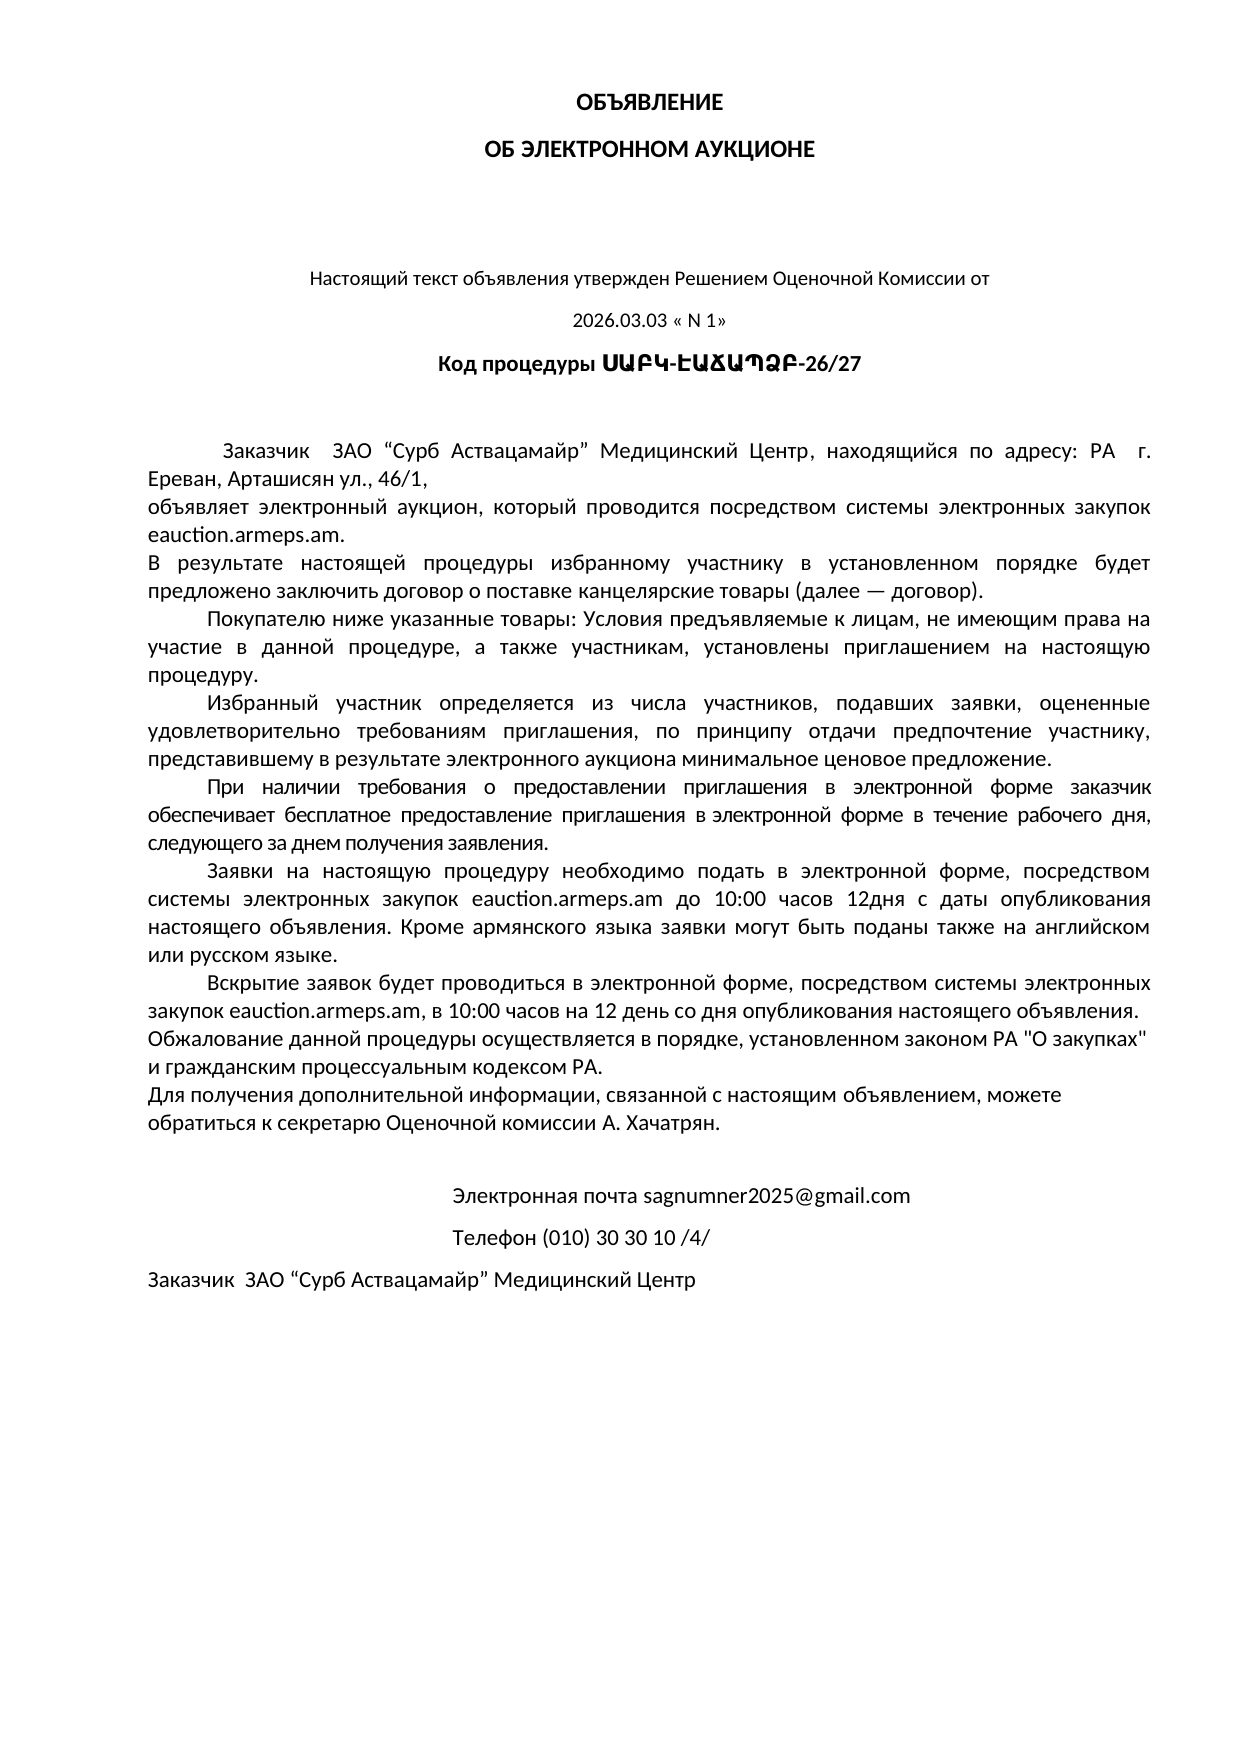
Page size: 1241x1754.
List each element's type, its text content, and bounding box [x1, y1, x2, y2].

text Телефон (010) 30 30 10 /4/ [148, 1223, 1152, 1251]
text Для получения дополнительной информации, связанной с настоящим объявлением, можете обратиться к секретарю Оценочной комиссии А. Хачатрян. [148, 1080, 1152, 1136]
text Настоящий текст объявления утвержден Решением Оценочной Комиссии от [148, 265, 1152, 290]
text Обжалование данной процедуры осуществляется в порядке, установленном законом РА "О закупках" и гражданским процессуальным кодексом РА. [148, 1024, 1152, 1080]
text 2026.03.03 « N 1» [148, 307, 1152, 332]
text Электронная почта sagnumner2025@gmail.com [148, 1181, 1152, 1209]
text При наличии требования о предоставлении приглашения в электронной форме заказчик обеспечивает бесплатное предоставление приглашения в электронной форме в течение рабочего дня, следующего за днем получения заявления. [148, 772, 1152, 856]
text Вскрытие заявок будет проводиться в электронной форме, посредством системы электронных закупок eauction.armeps.am, в 10:00 часов на 12 день со дня опубликования настоящего объявления. [148, 968, 1152, 1024]
text ОБЪЯВЛЕНИЕ [148, 86, 1152, 117]
text Заявки на настоящую процедуру необходимо подать в электронной форме, посредством системы электронных закупок eauction.armeps.am до 10:00 часов 12дня с даты опубликования настоящего объявления. Кроме армянского языка заявки могут быть поданы также на английском или русском языке. [148, 856, 1152, 968]
text Код процедуры ՍԱԲԿ-ԷԱՃԱՊՁԲ-26/27 [148, 349, 1152, 377]
text Заказчик ЗАО “Сурб Аствацамайр” Медицинский Центр, находящийся по адресу: РА г. Ереван, Арташисян ул., 46/1, [148, 436, 1152, 492]
text В результате настоящей процедуры избранному участнику в установленном порядке будет предложено заключить договор о поставке канцелярские товары (далее — договор). [148, 548, 1152, 604]
text ОБ ЭЛЕКТРОННОМ АУКЦИОНЕ [148, 134, 1152, 164]
text Заказчик ЗАО “Сурб Аствацамайр” Медицинский Центр [148, 1265, 1152, 1293]
text Покупателю ниже указанные товары: Условия предъявляемые к лицам, не имеющим права на участие в данной процедуре, а также участникам, установлены приглашением на настоящую процедуру. [148, 604, 1152, 688]
text Избранный участник определяется из числа участников, подавших заявки, оцененные удовлетворительно требованиям приглашения, по принципу отдачи предпочтение участнику, представившему в результате электронного аукциона минимальное ценовое предложение. [148, 688, 1152, 772]
text объявляет электронный аукцион, который проводится посредством системы электронных закупок eauction.armeps.am. [148, 492, 1152, 548]
